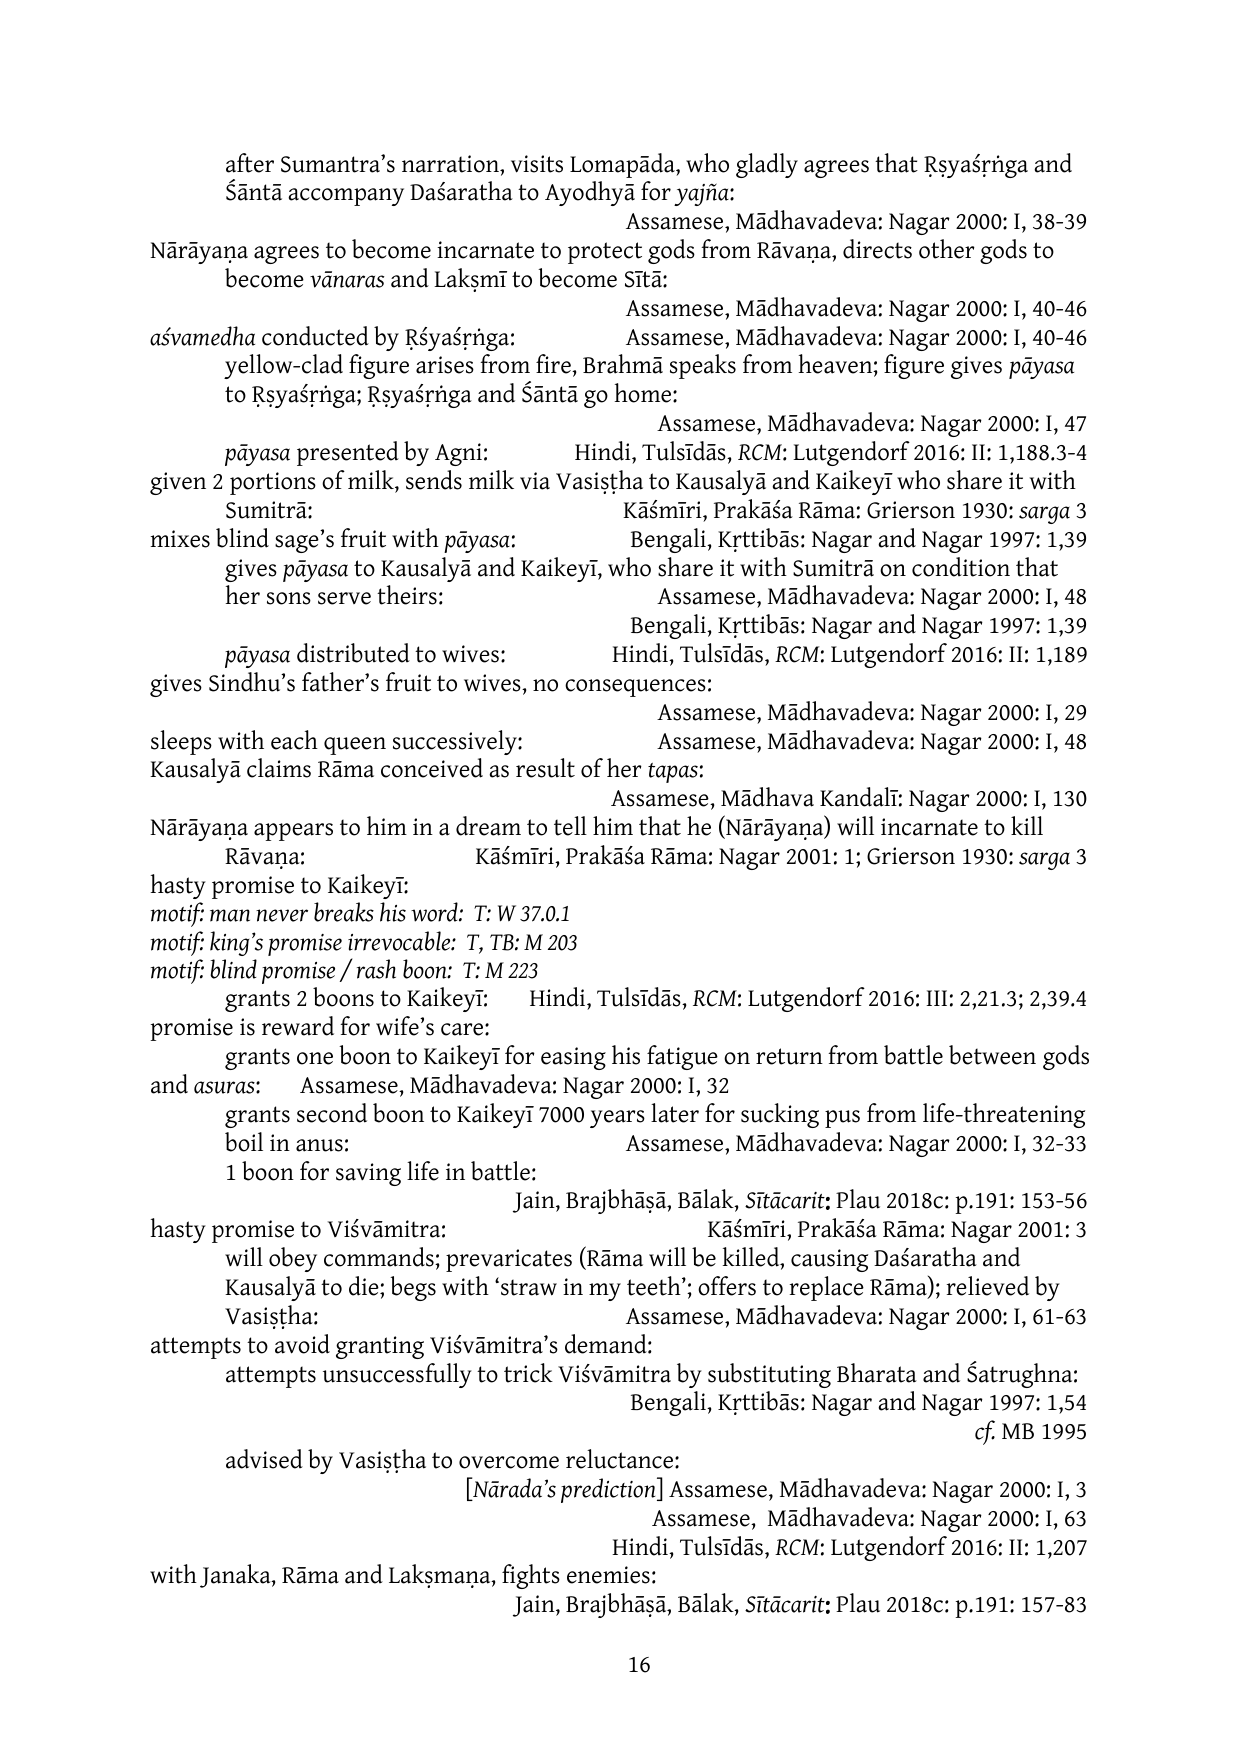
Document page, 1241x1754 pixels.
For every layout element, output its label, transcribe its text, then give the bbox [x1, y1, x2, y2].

text Hindi, Tulsīdās, RCM: Lutgendorf 2016: II: 1,207 [150, 1533, 1090, 1562]
text 1 boon for saving life in battle: Jain, Brajbhāṣā, Bālak, Sītācarit: Plau 2018c: p.191: 153-56 [150, 1158, 1090, 1216]
text hasty promise to Kaikeyī: [150, 871, 1090, 900]
text Bengali, Kṛttibās: Nagar and Nagar 1997: 1,39 [150, 612, 1090, 641]
text aśvamedha conducted by Ṛśyaśṛṅga: Assamese, Mādhavadeva: Nagar 2000: I, 40-46 [150, 323, 1090, 352]
text gives pāyasa to Kausalyā and Kaikeyī, who share it with Sumitrā on condition that her sons serve theirs: Assamese, Mādhavadeva: Nagar 2000: I, 48 [150, 554, 1090, 612]
text Kausalyā claims Rāma conceived as result of her tapas: Assamese, Mādhava Kandalī: Nagar 2000: I, 130 [150, 756, 1090, 814]
text grants 2 boons to Kaikeyī: Hindi, Tulsīdās, RCM: Lutgendorf 2016: III: 2,21.3; 2,39.4 [150, 985, 1090, 1014]
text will obey commands; prevaricates (Rāma will be killed, causing Daśaratha and Kausalyā to die; begs with ‘straw in my teeth’; offers to replace Rāma); relieved by Vasiṣṭha: Assamese, Mādhavadeva: Nagar 2000: I, 61-63 [150, 1244, 1090, 1331]
text pāyasa presented by Agni: Hindi, Tulsīdās, RCM: Lutgendorf 2016: II: 1,188.3-4 [150, 438, 1090, 467]
text given 2 portions of milk, sends milk via Vasiṣṭha to Kausalyā and Kaikeyī who share it with Sumitrā: Kāśmīri, Prakāśa Rāma: Grierson 1930: sarga 3 [150, 467, 1090, 525]
text Assamese, Mādhavadeva: Nagar 2000: I, 63 [150, 1504, 1090, 1533]
text motif: blind promise / rash boon: T: M 223 [150, 957, 1090, 985]
text grants second boon to Kaikeyī 7000 years later for sucking pus from life-threatening boil in anus: Assamese, Mādhavadeva: Nagar 2000: I, 32-33 [150, 1100, 1090, 1158]
text pāyasa distributed to wives: Hindi, Tulsīdās, RCM: Lutgendorf 2016: II: 1,189 [150, 641, 1090, 669]
text yellow-clad figure arises from fire, Brahmā speaks from heaven; figure gives pāyasa to Ṛṣyaśṛṅga; Ṛṣyaśṛṅga and Śāntā go home: Assamese, Mādhavadeva: Nagar 2000: I, 47 [150, 352, 1090, 438]
text gives Sindhu’s father’s fruit to wives, no consequences: Assamese, Mādhavadeva: Nagar 2000: I, 29 [150, 669, 1090, 727]
text attempts unsuccessfully to trick Viśvāmitra by substituting Bharata and Śatrughna: Bengali, Kṛttibās: Nagar and Nagar 1997: 1,54 [150, 1360, 1090, 1418]
text Nārāyaṇa appears to him in a dream to tell him that he (Nārāyaṇa) will incarnate to kill Rāvaṇa: Kāśmīri, Prakāśa Rāma: Nagar 2001: 1; Grierson 1930: sarga 3 [150, 814, 1090, 871]
text motif: man never breaks his word: T: W 37.0.1 [150, 900, 1090, 928]
text attempts to avoid granting Viśvāmitra’s demand: [150, 1331, 1090, 1360]
text after Sumantra’s narration, visits Lomapāda, who gladly agrees that Ṛṣyaśṛṅga and Śāntā accompany Daśaratha to Ayodhyā for yajña: Assamese, Mādhavadeva: Nagar 2000: I, 38-39 [150, 150, 1090, 237]
text sleeps with each queen successively: Assamese, Mādhavadeva: Nagar 2000: I, 48 [150, 727, 1090, 756]
text Nārāyaṇa agrees to become incarnate to protect gods from Rāvaṇa, directs other gods to become vānaras and Lakṣmī to become Sītā: Assamese, Mādhavadeva: Nagar 2000: I, 40-46 [150, 237, 1090, 323]
text promise is reward for wife’s care: [150, 1014, 1090, 1043]
text hasty promise to Viśvāmitra: Kāśmīri, Prakāśa Rāma: Nagar 2001: 3 [150, 1216, 1090, 1244]
text grants one boon to Kaikeyī for easing his fatigue on return from battle between gods and asuras: Assamese, Mādhavadeva: Nagar 2000: I, 32 [150, 1043, 1090, 1100]
text motif: king’s promise irrevocable: T, TB: M 203 [150, 928, 1090, 957]
text mixes blind sage’s fruit with pāyasa: Bengali, Kṛttibās: Nagar and Nagar 1997: 1,39 [150, 525, 1090, 554]
text with Janaka, Rāma and Lakṣmaṇa, fights enemies: Jain, Brajbhāṣā, Bālak, Sītācarit: Plau 2018c: p.191: 157-83 [150, 1562, 1090, 1620]
text advised by Vasiṣṭha to overcome reluctance: [Nārada’s prediction] Assamese, Mādhavadeva: Nagar 2000: I, 3 [150, 1447, 1090, 1504]
text cf. MB 1995 [150, 1418, 1090, 1447]
